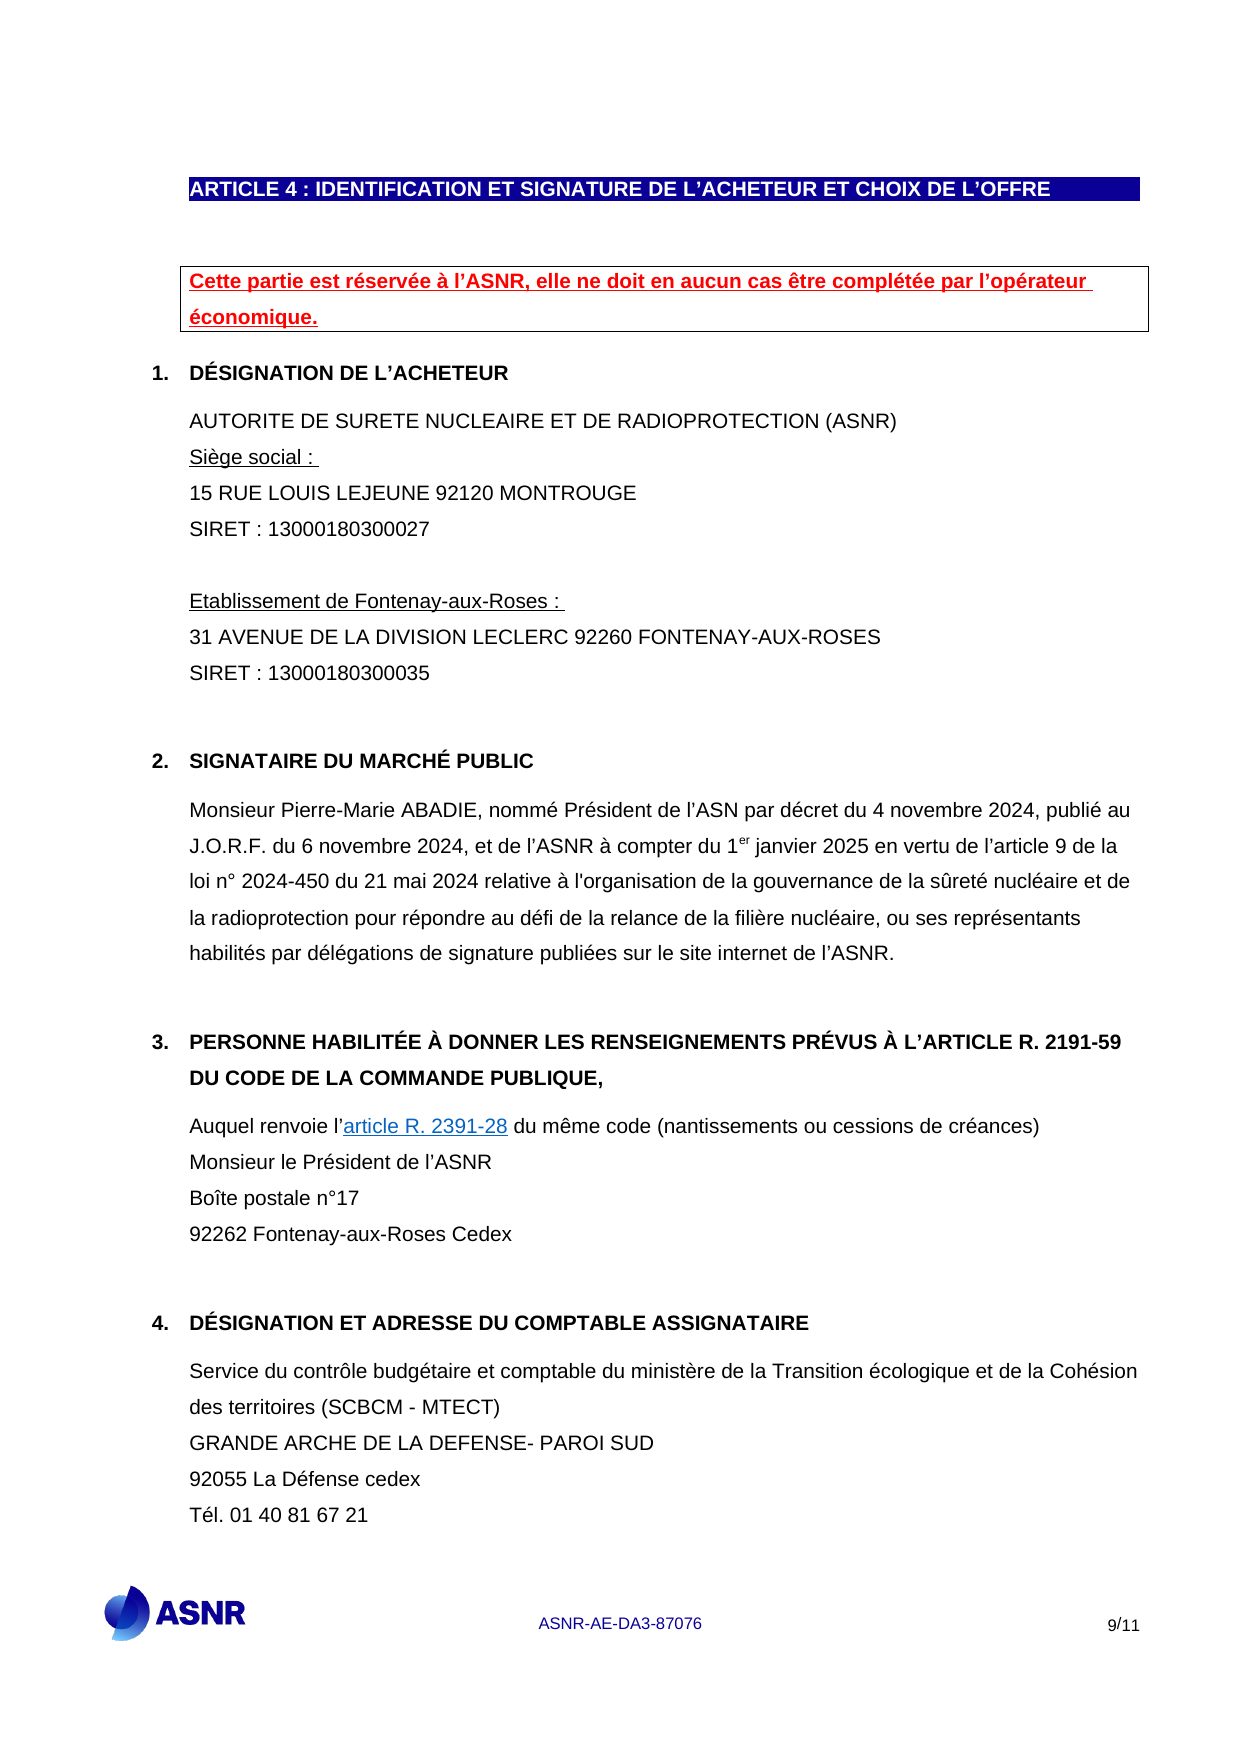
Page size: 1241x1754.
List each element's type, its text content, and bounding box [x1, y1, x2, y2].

text Boîte postale n°17 [189, 1186, 1140, 1210]
subtitle Désignation de l’acheteur [152, 361, 1140, 384]
text 31 AVENUE DE LA DIVISION LECLERC 92260 FONTENAY-AUX-ROSES [189, 624, 1140, 648]
text SIRET : 13000180300035 [189, 661, 1140, 684]
text GRANDE ARCHE DE LA DEFENSE- PAROI SUD [189, 1431, 1140, 1455]
picture [102, 1583, 249, 1642]
text Service du contrôle budgétaire et comptable du ministère de la Transition écologique et de la Cohésion des territoires (SCBCM - MTECT) [189, 1359, 1140, 1419]
subtitle Personne habilitée à donner les renseignements prévus à l’article R. 2191-59 du code de la commande publique, [152, 1030, 1140, 1090]
text 92055 La Défense cedex [189, 1467, 1140, 1491]
subtitle ARTICLE 4 : IDENTIFICATION ET SIGNATURE DE L’ACHETEUR ET CHOIX DE L’OFFRE [189, 177, 1140, 201]
text Tél. 01 40 81 67 21 [189, 1503, 1140, 1527]
text Cette partie est réservée à l’ASNR, elle ne doit en aucun cas être complétée par l’opérateur économique. [181, 267, 1148, 331]
subtitle Désignation et adresse du comptable assignataire [152, 1311, 1140, 1334]
text SIRET : 13000180300027 [189, 517, 1140, 541]
text 92262 Fontenay-aux-Roses Cedex [189, 1222, 1140, 1246]
text Etablissement de Fontenay-aux-Roses : [189, 589, 1140, 613]
subtitle Signataire du marché public [152, 749, 1140, 773]
text Monsieur le Président de l’ASNR [189, 1150, 1140, 1174]
text Monsieur Pierre-Marie ABADIE, nommé Président de l’ASN par décret du 4 novembre 2024, publié au J.O.R.F. du 6 novembre 2024, et de l’ASNR à compter du 1er janvier 2025 en vertu de l’article 9 de la loi n° 2024-450 du 21 mai 2024 relative à l'organisation de la gouvernance de la sûreté nucléaire et de la radioprotection pour répondre au défi de la relance de la filière nucléaire, ou ses représentants habilités par délégations de signature publiées sur le site internet de l’ASNR. [189, 797, 1140, 965]
text Siège social : [189, 445, 1140, 469]
text Auquel renvoie l’article R. 2391-28 du même code (nantissements ou cessions de créances) [115, 1114, 1140, 1138]
text AUTORITE DE SURETE NUCLEAIRE ET DE RADIOPROTECTION (ASNR) [189, 409, 1140, 433]
text 15 RUE LOUIS LEJEUNE 92120 MONTROUGE [189, 481, 1140, 505]
